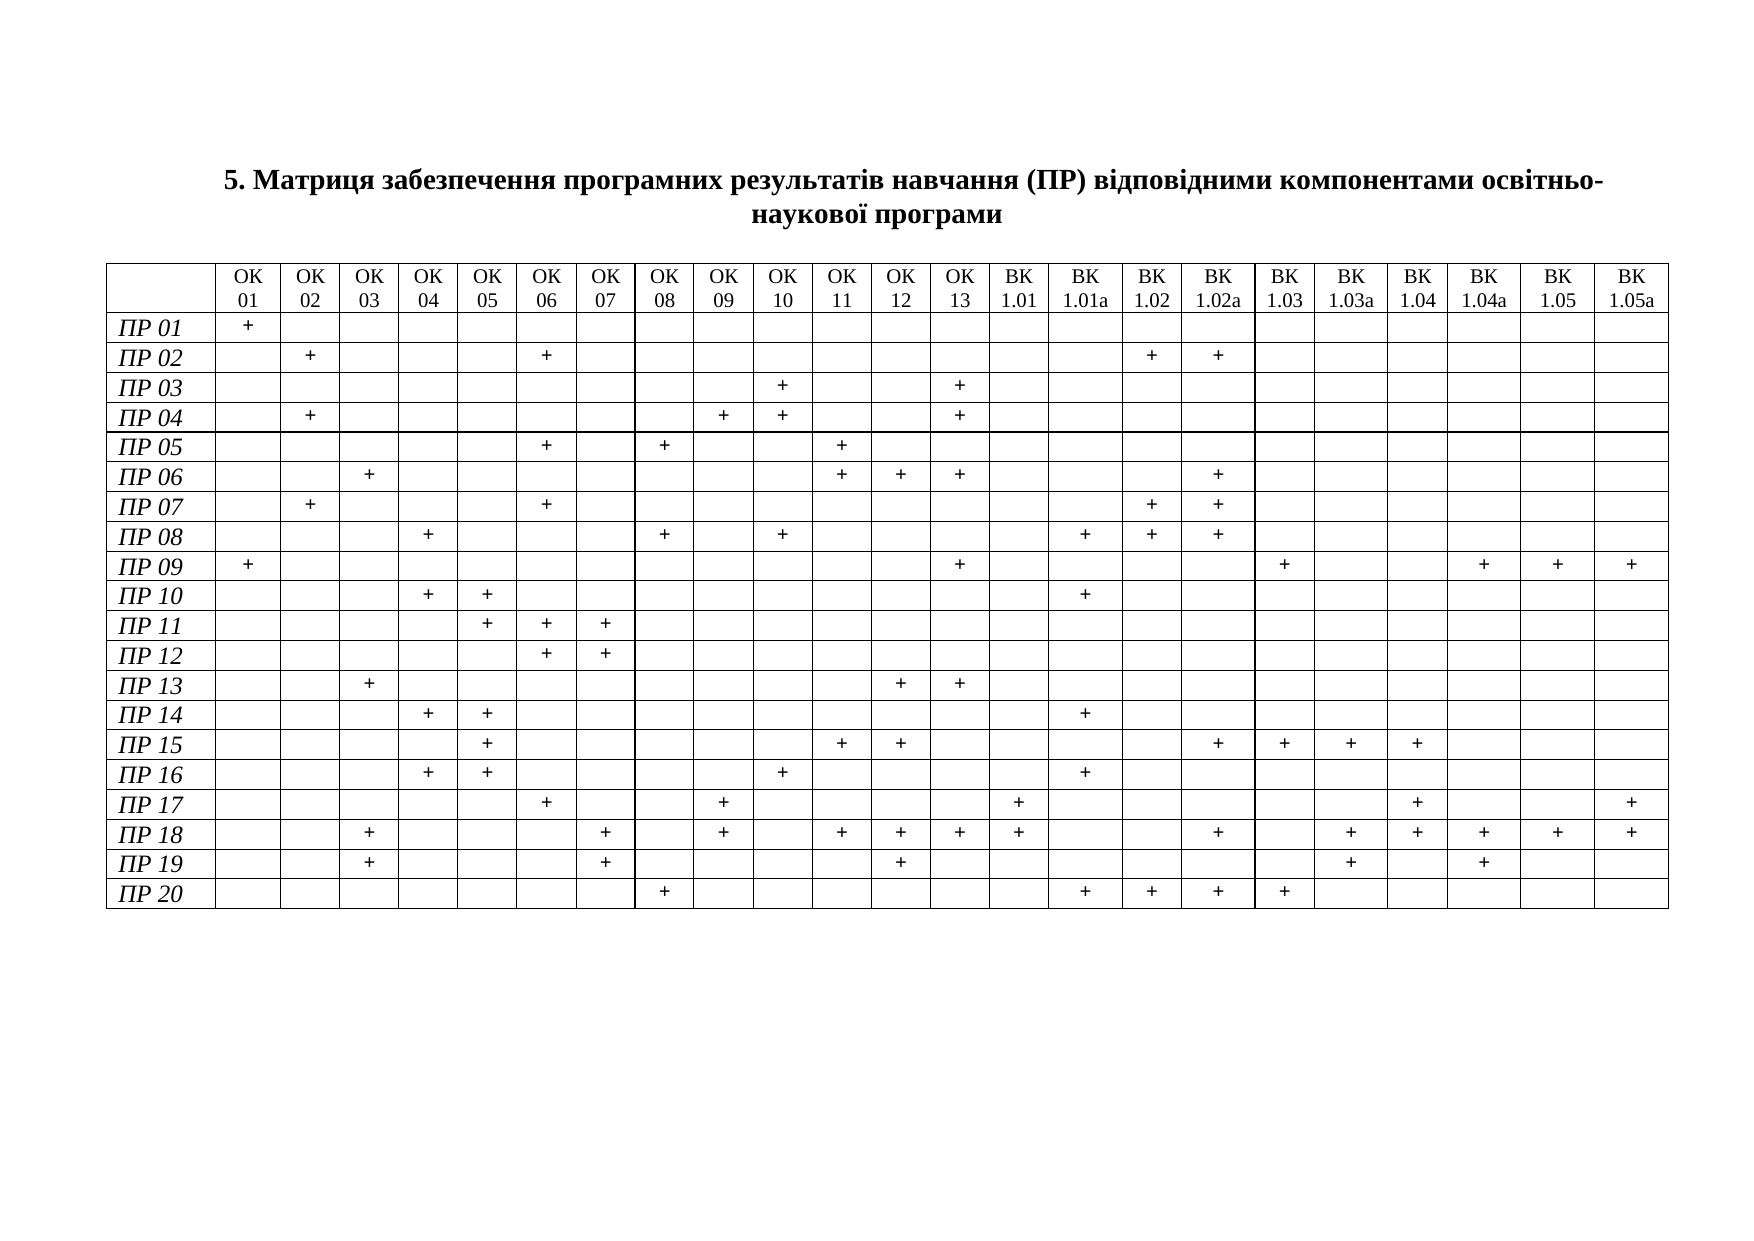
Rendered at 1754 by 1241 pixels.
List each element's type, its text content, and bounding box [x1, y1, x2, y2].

table_cell + [636, 879, 693, 908]
table_cell [636, 313, 693, 342]
table_cell [399, 373, 457, 402]
table_cell [458, 552, 516, 580]
table_cell [694, 850, 753, 878]
table_cell + [1182, 343, 1254, 372]
table_cell [813, 701, 871, 729]
table_cell [340, 730, 398, 759]
table_cell [813, 552, 871, 580]
table_cell [1123, 790, 1181, 819]
table_cell [1256, 611, 1314, 640]
table_cell [931, 701, 989, 729]
table_cell [340, 790, 398, 819]
table_cell [931, 611, 989, 640]
table_cell [1049, 492, 1122, 521]
table_cell [636, 671, 693, 699]
table_cell [1315, 373, 1387, 402]
table_cell [1388, 492, 1447, 521]
table_cell + [872, 462, 930, 491]
table_cell [1256, 433, 1314, 461]
table_cell [1521, 403, 1594, 431]
table_cell + [577, 850, 634, 878]
table_cell [1256, 462, 1314, 491]
table_cell + [813, 730, 871, 759]
table_cell [872, 343, 930, 372]
table_cell + [636, 522, 693, 551]
table_cell [1595, 433, 1668, 461]
table_cell + [517, 433, 576, 461]
table_cell [872, 313, 930, 342]
table_cell ПР 11 [107, 611, 215, 640]
table_cell + [931, 373, 989, 402]
table_cell [399, 850, 457, 878]
table_cell [1448, 730, 1520, 759]
table_cell [577, 671, 634, 699]
table_cell [399, 433, 457, 461]
table_cell [577, 313, 634, 342]
table_cell [1388, 522, 1447, 551]
table_cell [1256, 492, 1314, 521]
table_cell [754, 820, 812, 848]
table_cell [813, 879, 871, 908]
table_cell ПР 18 [107, 820, 215, 848]
table_cell [1595, 522, 1668, 551]
table_header ВК 1.05а [1595, 264, 1668, 312]
table_cell [399, 879, 457, 908]
table_cell + [872, 820, 930, 848]
table_cell [813, 313, 871, 342]
table_cell [1448, 373, 1520, 402]
table_cell [216, 343, 280, 372]
table_cell [281, 641, 339, 670]
table_cell + [216, 313, 280, 342]
table_cell [990, 462, 1048, 491]
table_cell [577, 343, 634, 372]
table_cell + [636, 433, 693, 461]
table_cell [399, 641, 457, 670]
table_cell [1388, 343, 1447, 372]
table_cell [1315, 701, 1387, 729]
table_cell [1049, 671, 1122, 699]
table_cell + [931, 462, 989, 491]
table_cell [1182, 313, 1254, 342]
table_cell [1182, 671, 1254, 699]
table_cell + [1448, 850, 1520, 878]
table_cell + [1256, 730, 1314, 759]
table_cell [458, 820, 516, 848]
table_cell ПР 09 [107, 552, 215, 580]
table_cell + [813, 462, 871, 491]
table_cell [1448, 522, 1520, 551]
table_cell [1182, 641, 1254, 670]
table_cell [754, 343, 812, 372]
table_cell [1049, 313, 1122, 342]
table_cell [216, 701, 280, 729]
table_cell [694, 343, 753, 372]
table_cell [694, 730, 753, 759]
table_cell [577, 522, 634, 551]
table_cell [931, 730, 989, 759]
table_cell [1521, 581, 1594, 610]
table_cell [399, 671, 457, 699]
table_cell [636, 462, 693, 491]
table_cell + [577, 641, 634, 670]
table_cell [281, 462, 339, 491]
table_cell [216, 730, 280, 759]
table_cell + [458, 701, 516, 729]
table_cell + [1049, 879, 1122, 908]
table_cell [399, 790, 457, 819]
table_cell [813, 373, 871, 402]
table_cell [340, 641, 398, 670]
table_cell [754, 611, 812, 640]
table_cell + [340, 671, 398, 699]
table_cell + [517, 790, 576, 819]
table_cell [1388, 552, 1447, 580]
table_cell + [517, 492, 576, 521]
table_cell [1182, 581, 1254, 610]
table_cell [636, 701, 693, 729]
table_cell [340, 343, 398, 372]
table_cell [754, 701, 812, 729]
table_cell [458, 850, 516, 878]
table_cell [1315, 581, 1387, 610]
table_cell [872, 611, 930, 640]
table_cell [1123, 552, 1181, 580]
table_cell [458, 313, 516, 342]
table_cell [636, 492, 693, 521]
table_cell [458, 879, 516, 908]
table_cell [517, 730, 576, 759]
table_cell + [340, 820, 398, 848]
table_cell [399, 492, 457, 521]
table_cell [577, 403, 634, 431]
table_cell [872, 879, 930, 908]
table_cell [281, 850, 339, 878]
table_cell [1521, 462, 1594, 491]
table_cell [281, 611, 339, 640]
table_cell + [931, 403, 989, 431]
table_cell [990, 403, 1048, 431]
table_cell ПР 20 [107, 879, 215, 908]
table_cell [813, 581, 871, 610]
table_cell [216, 671, 280, 699]
table_cell [1595, 730, 1668, 759]
table_cell [458, 492, 516, 521]
table_cell [1388, 403, 1447, 431]
table_cell [694, 373, 753, 402]
table_cell [1388, 850, 1447, 878]
table_header ОК 05 [458, 264, 516, 312]
table_cell [1448, 581, 1520, 610]
table_cell [1315, 760, 1387, 789]
table_cell [1595, 879, 1668, 908]
table_cell + [458, 730, 516, 759]
table_cell [216, 462, 280, 491]
table_cell [694, 671, 753, 699]
table_cell [813, 611, 871, 640]
table_cell [990, 760, 1048, 789]
table_cell ПР 07 [107, 492, 215, 521]
table_cell [754, 552, 812, 580]
table_cell [340, 403, 398, 431]
table_cell [754, 313, 812, 342]
table_cell ПР 13 [107, 671, 215, 699]
table_cell [577, 581, 634, 610]
table_cell [1521, 760, 1594, 789]
table_cell + [1388, 820, 1447, 848]
table_cell [1315, 403, 1387, 431]
table_cell [1049, 343, 1122, 372]
table_cell + [1315, 850, 1387, 878]
table_cell [931, 760, 989, 789]
table_cell [281, 820, 339, 848]
table_cell [281, 790, 339, 819]
table_cell [1123, 820, 1181, 848]
table_header ОК 12 [872, 264, 930, 312]
table_cell [399, 343, 457, 372]
table_cell [1521, 641, 1594, 670]
table_cell + [399, 701, 457, 729]
table_cell + [1595, 552, 1668, 580]
table_cell [813, 522, 871, 551]
table_cell [1049, 641, 1122, 670]
table_cell [216, 581, 280, 610]
table_cell [1256, 850, 1314, 878]
table_cell [216, 879, 280, 908]
table_cell [458, 522, 516, 551]
table_cell + [1049, 581, 1122, 610]
table_cell [1521, 671, 1594, 699]
table_cell ПР 06 [107, 462, 215, 491]
table_cell [399, 403, 457, 431]
table_cell [1049, 403, 1122, 431]
table_cell + [1388, 730, 1447, 759]
table_cell + [813, 820, 871, 848]
table_cell ПР 04 [107, 403, 215, 431]
table_cell [694, 433, 753, 461]
table_cell [754, 790, 812, 819]
table_cell + [216, 552, 280, 580]
table_cell [1595, 492, 1668, 521]
table_cell [1256, 343, 1314, 372]
table_cell [458, 671, 516, 699]
table_cell + [340, 850, 398, 878]
table_header ВК 1.05 [1521, 264, 1594, 312]
table_cell [1049, 552, 1122, 580]
table_cell [1448, 343, 1520, 372]
table_cell [1388, 701, 1447, 729]
table_cell [340, 552, 398, 580]
table_cell [872, 552, 930, 580]
table_cell [990, 581, 1048, 610]
table_cell + [1448, 552, 1520, 580]
table_cell [990, 373, 1048, 402]
table_cell [399, 313, 457, 342]
table_cell [1182, 850, 1254, 878]
table_header ВК 1.03 [1256, 264, 1314, 312]
table_cell [990, 492, 1048, 521]
table_cell [694, 462, 753, 491]
table_cell [1315, 552, 1387, 580]
table_header ВК 1.04а [1448, 264, 1520, 312]
table_cell ПР 08 [107, 522, 215, 551]
table_cell [813, 671, 871, 699]
table_header ОК 03 [340, 264, 398, 312]
table_cell [990, 343, 1048, 372]
table_cell [517, 879, 576, 908]
table_cell [577, 701, 634, 729]
table_cell [813, 850, 871, 878]
table_cell [1521, 373, 1594, 402]
table_cell [1315, 879, 1387, 908]
table_cell [577, 552, 634, 580]
table_cell [1315, 462, 1387, 491]
table_cell [1595, 581, 1668, 610]
table_cell [1049, 730, 1122, 759]
table_cell [1595, 850, 1668, 878]
table_cell + [458, 760, 516, 789]
table_cell [872, 701, 930, 729]
table_cell + [931, 671, 989, 699]
table_cell + [694, 820, 753, 848]
table_cell [1315, 313, 1387, 342]
table_cell [1388, 760, 1447, 789]
table_cell [694, 879, 753, 908]
table_cell [990, 313, 1048, 342]
table_cell [754, 879, 812, 908]
table_cell [216, 820, 280, 848]
table_cell + [1182, 730, 1254, 759]
table_cell [216, 373, 280, 402]
table_cell [1521, 611, 1594, 640]
table_cell + [517, 641, 576, 670]
table_cell [636, 641, 693, 670]
table_cell [1448, 611, 1520, 640]
table_cell [1256, 581, 1314, 610]
table_cell [1256, 671, 1314, 699]
table_cell [1595, 343, 1668, 372]
table_cell [931, 581, 989, 610]
table_cell [872, 790, 930, 819]
table_cell [1595, 462, 1668, 491]
table_cell [517, 850, 576, 878]
table_cell [990, 879, 1048, 908]
table_cell + [281, 403, 339, 431]
table_cell [216, 522, 280, 551]
table_cell [517, 701, 576, 729]
table_cell [1595, 313, 1668, 342]
table_cell [1448, 462, 1520, 491]
table_cell [216, 760, 280, 789]
table_cell [517, 522, 576, 551]
table_cell + [517, 611, 576, 640]
table_cell + [1123, 879, 1181, 908]
table_cell [1049, 373, 1122, 402]
table_cell [931, 433, 989, 461]
table_cell [1388, 581, 1447, 610]
table_cell [340, 701, 398, 729]
table_cell [1521, 492, 1594, 521]
table_cell + [754, 373, 812, 402]
table_cell ПР 15 [107, 730, 215, 759]
table_cell [813, 760, 871, 789]
table_cell [931, 879, 989, 908]
table_cell + [694, 790, 753, 819]
table_cell + [694, 403, 753, 431]
table_cell ПР 19 [107, 850, 215, 878]
table_cell [1049, 611, 1122, 640]
table_cell [636, 373, 693, 402]
table_cell [1388, 879, 1447, 908]
table_cell [754, 850, 812, 878]
table_cell [694, 492, 753, 521]
table_cell [1123, 433, 1181, 461]
table_cell ПР 10 [107, 581, 215, 610]
table_cell [1521, 790, 1594, 819]
table_cell [1123, 611, 1181, 640]
table_cell [754, 433, 812, 461]
table_cell [1521, 850, 1594, 878]
table_cell [1448, 492, 1520, 521]
table_cell + [1256, 552, 1314, 580]
table_cell [1521, 701, 1594, 729]
table_cell + [517, 343, 576, 372]
table_cell [990, 730, 1048, 759]
table_cell [754, 641, 812, 670]
table_cell [517, 313, 576, 342]
table_cell [281, 760, 339, 789]
table_cell [458, 433, 516, 461]
table_cell [872, 403, 930, 431]
table_header ВК 1.01а [1049, 264, 1122, 312]
table_cell ПР 17 [107, 790, 215, 819]
table_cell [694, 552, 753, 580]
table_cell [1448, 433, 1520, 461]
table_cell [1388, 611, 1447, 640]
table_cell [636, 820, 693, 848]
table_cell [754, 671, 812, 699]
table_cell [577, 790, 634, 819]
table_cell [754, 492, 812, 521]
table_cell [1521, 433, 1594, 461]
table_cell [990, 671, 1048, 699]
table_cell [458, 790, 516, 819]
table_cell [990, 641, 1048, 670]
table_cell + [577, 820, 634, 848]
table_header ВК 1.02а [1182, 264, 1254, 312]
table_cell [399, 730, 457, 759]
table_cell [1595, 760, 1668, 789]
table_cell [990, 552, 1048, 580]
table_cell + [281, 343, 339, 372]
table_cell [636, 850, 693, 878]
table_cell [281, 313, 339, 342]
table_cell [216, 403, 280, 431]
table_cell [813, 790, 871, 819]
table_cell + [1315, 730, 1387, 759]
table_cell [1182, 760, 1254, 789]
table_cell [1049, 462, 1122, 491]
table_cell + [399, 522, 457, 551]
table_cell [1256, 701, 1314, 729]
table_cell [931, 850, 989, 878]
table_cell [1182, 433, 1254, 461]
table_cell ПР 03 [107, 373, 215, 402]
table_cell [216, 850, 280, 878]
table_cell + [1182, 879, 1254, 908]
table_cell [216, 492, 280, 521]
table_cell [931, 343, 989, 372]
table_cell [754, 462, 812, 491]
table_cell ПР 12 [107, 641, 215, 670]
table_cell [636, 611, 693, 640]
table_cell + [1595, 820, 1668, 848]
table_cell + [281, 492, 339, 521]
table_cell + [1256, 879, 1314, 908]
table_header ОК 06 [517, 264, 576, 312]
table_cell + [458, 611, 516, 640]
table_cell [872, 581, 930, 610]
table_cell [399, 552, 457, 580]
table_cell [1448, 790, 1520, 819]
table_cell + [1595, 790, 1668, 819]
table_cell [990, 522, 1048, 551]
table_cell [931, 313, 989, 342]
table_cell [1315, 611, 1387, 640]
table_cell [694, 701, 753, 729]
table_cell [1123, 671, 1181, 699]
table_cell [517, 671, 576, 699]
table_cell [872, 373, 930, 402]
table_cell [1256, 313, 1314, 342]
table_cell [1256, 373, 1314, 402]
table_header ВК 1.04 [1388, 264, 1447, 312]
table_cell [1315, 641, 1387, 670]
table_cell [1182, 373, 1254, 402]
table_cell [1521, 343, 1594, 372]
table_cell [1448, 760, 1520, 789]
table_cell [1448, 403, 1520, 431]
table_cell + [754, 760, 812, 789]
table_cell [1256, 641, 1314, 670]
table_cell [577, 730, 634, 759]
table_cell [813, 403, 871, 431]
table_cell [1182, 611, 1254, 640]
table_cell [931, 641, 989, 670]
table_cell [340, 581, 398, 610]
table_cell + [990, 820, 1048, 848]
table_cell [1595, 403, 1668, 431]
table_cell [1521, 522, 1594, 551]
table_cell [517, 373, 576, 402]
table_header ВК 1.03а [1315, 264, 1387, 312]
text 5. Матриця забезпечення програмних результатів навчання (ПР) відповідними компонентами освітньо-наукової програми [118, 162, 1636, 229]
table_cell [1049, 850, 1122, 878]
table_header ВК 1.01 [990, 264, 1048, 312]
table_cell [340, 433, 398, 461]
table_cell [1315, 790, 1387, 819]
table_cell + [754, 522, 812, 551]
table_cell [1049, 820, 1122, 848]
table_cell + [1049, 760, 1122, 789]
table_cell ПР 16 [107, 760, 215, 789]
table_cell [872, 492, 930, 521]
table_cell [577, 760, 634, 789]
table_cell [281, 879, 339, 908]
table_cell [281, 433, 339, 461]
table_cell [1388, 373, 1447, 402]
table_cell [517, 820, 576, 848]
table_cell [1521, 879, 1594, 908]
table_cell [694, 641, 753, 670]
table_cell ПР 05 [107, 433, 215, 461]
table_cell [694, 581, 753, 610]
table_cell [517, 760, 576, 789]
table_cell [399, 820, 457, 848]
table_cell + [872, 671, 930, 699]
table_cell [340, 313, 398, 342]
table_cell [458, 641, 516, 670]
table_cell + [1315, 820, 1387, 848]
table_cell + [872, 730, 930, 759]
table_cell [577, 373, 634, 402]
table_cell [577, 879, 634, 908]
table_cell [694, 522, 753, 551]
table_cell [1123, 403, 1181, 431]
table_header ОК 09 [694, 264, 753, 312]
table_cell [517, 552, 576, 580]
table_cell [281, 701, 339, 729]
table_cell + [1521, 820, 1594, 848]
table_cell + [931, 820, 989, 848]
table_cell + [1123, 522, 1181, 551]
table_cell [636, 403, 693, 431]
table_cell [636, 760, 693, 789]
table_cell [216, 790, 280, 819]
table_cell [1595, 373, 1668, 402]
table_cell + [399, 760, 457, 789]
table_cell [1123, 850, 1181, 878]
table_cell [872, 522, 930, 551]
table_header ОК 08 [636, 264, 693, 312]
table_cell [1123, 760, 1181, 789]
table_cell [990, 433, 1048, 461]
table_cell [340, 879, 398, 908]
table_cell + [1123, 343, 1181, 372]
table_cell [1388, 671, 1447, 699]
table_cell [872, 433, 930, 461]
table_cell [281, 730, 339, 759]
table_cell [1315, 671, 1387, 699]
table_cell [1123, 730, 1181, 759]
table_cell [1256, 403, 1314, 431]
table_cell [1315, 492, 1387, 521]
table_cell [1595, 671, 1668, 699]
table_cell [1123, 313, 1181, 342]
table_cell + [399, 581, 457, 610]
table_cell [1182, 552, 1254, 580]
table_cell + [931, 552, 989, 580]
table_cell [1448, 641, 1520, 670]
table_cell [399, 611, 457, 640]
table_cell [1256, 790, 1314, 819]
table_cell [216, 641, 280, 670]
table_cell [694, 313, 753, 342]
table_cell [517, 462, 576, 491]
table_cell [931, 492, 989, 521]
table_cell + [1448, 820, 1520, 848]
table_cell + [1521, 552, 1594, 580]
table_cell [1595, 611, 1668, 640]
table_cell [1315, 433, 1387, 461]
table_cell [1595, 701, 1668, 729]
table_cell [813, 343, 871, 372]
table_cell [281, 581, 339, 610]
table_cell [636, 730, 693, 759]
table_cell [577, 462, 634, 491]
table_cell [1448, 313, 1520, 342]
table_header ОК 11 [813, 264, 871, 312]
table_cell + [1049, 522, 1122, 551]
table_cell [872, 641, 930, 670]
table_cell [1182, 403, 1254, 431]
table_cell [340, 492, 398, 521]
table_cell + [340, 462, 398, 491]
table_cell [458, 343, 516, 372]
table_cell [1315, 522, 1387, 551]
table_cell [1448, 671, 1520, 699]
table_cell [1315, 343, 1387, 372]
table_cell [1123, 701, 1181, 729]
table_cell [458, 403, 516, 431]
table_cell [1123, 373, 1181, 402]
table_cell [340, 373, 398, 402]
table_cell [216, 433, 280, 461]
table_cell [1388, 462, 1447, 491]
table_cell [636, 581, 693, 610]
table_cell [577, 492, 634, 521]
table_cell [281, 552, 339, 580]
table_header ОК 02 [281, 264, 339, 312]
table_cell + [577, 611, 634, 640]
table_cell [1388, 641, 1447, 670]
table_cell [281, 671, 339, 699]
table_cell [1448, 879, 1520, 908]
table_header ВК 1.02 [1123, 264, 1181, 312]
table_header ОК 01 [216, 264, 280, 312]
table_cell [872, 760, 930, 789]
table_cell [636, 343, 693, 372]
table_cell [1182, 790, 1254, 819]
table_cell [281, 373, 339, 402]
table_cell [1182, 701, 1254, 729]
table_cell + [1123, 492, 1181, 521]
table_cell [1256, 760, 1314, 789]
table_cell [636, 552, 693, 580]
table_cell + [1049, 701, 1122, 729]
table_cell [517, 581, 576, 610]
table_cell [1521, 313, 1594, 342]
table_cell [1448, 701, 1520, 729]
table_cell [813, 492, 871, 521]
table_cell [694, 760, 753, 789]
table_cell [1123, 462, 1181, 491]
table_cell [754, 581, 812, 610]
table_cell [216, 611, 280, 640]
table_cell [1388, 433, 1447, 461]
table_cell [577, 433, 634, 461]
table_cell + [458, 581, 516, 610]
table_cell [1123, 581, 1181, 610]
table_cell [458, 462, 516, 491]
table_cell + [1388, 790, 1447, 819]
table_cell [931, 522, 989, 551]
table_cell [1049, 790, 1122, 819]
table_cell [990, 850, 1048, 878]
table_cell [1256, 820, 1314, 848]
table_cell [517, 403, 576, 431]
table_cell + [1182, 492, 1254, 521]
table_cell + [1182, 820, 1254, 848]
table_header ОК 13 [931, 264, 989, 312]
table_cell + [1182, 522, 1254, 551]
table_cell [340, 760, 398, 789]
table_header ОК 04 [399, 264, 457, 312]
table_cell [458, 373, 516, 402]
table_cell [931, 790, 989, 819]
table_cell [1595, 641, 1668, 670]
table_cell ПР 14 [107, 701, 215, 729]
table_cell [340, 611, 398, 640]
table_cell + [872, 850, 930, 878]
table_cell [1123, 641, 1181, 670]
table_cell [399, 462, 457, 491]
table_cell + [813, 433, 871, 461]
table_header ОК 07 [577, 264, 634, 312]
table_cell [636, 790, 693, 819]
table_cell [694, 611, 753, 640]
table_cell [754, 730, 812, 759]
table_cell [813, 641, 871, 670]
table_cell [281, 522, 339, 551]
table_cell [1256, 522, 1314, 551]
table_header [107, 264, 215, 312]
table_cell [990, 611, 1048, 640]
table_cell [990, 701, 1048, 729]
table_cell + [754, 403, 812, 431]
table_cell + [1182, 462, 1254, 491]
table_cell [1388, 313, 1447, 342]
table_cell + [990, 790, 1048, 819]
table_cell [1049, 433, 1122, 461]
table_header ОК 10 [754, 264, 812, 312]
table_cell [1521, 730, 1594, 759]
table_cell [340, 522, 398, 551]
